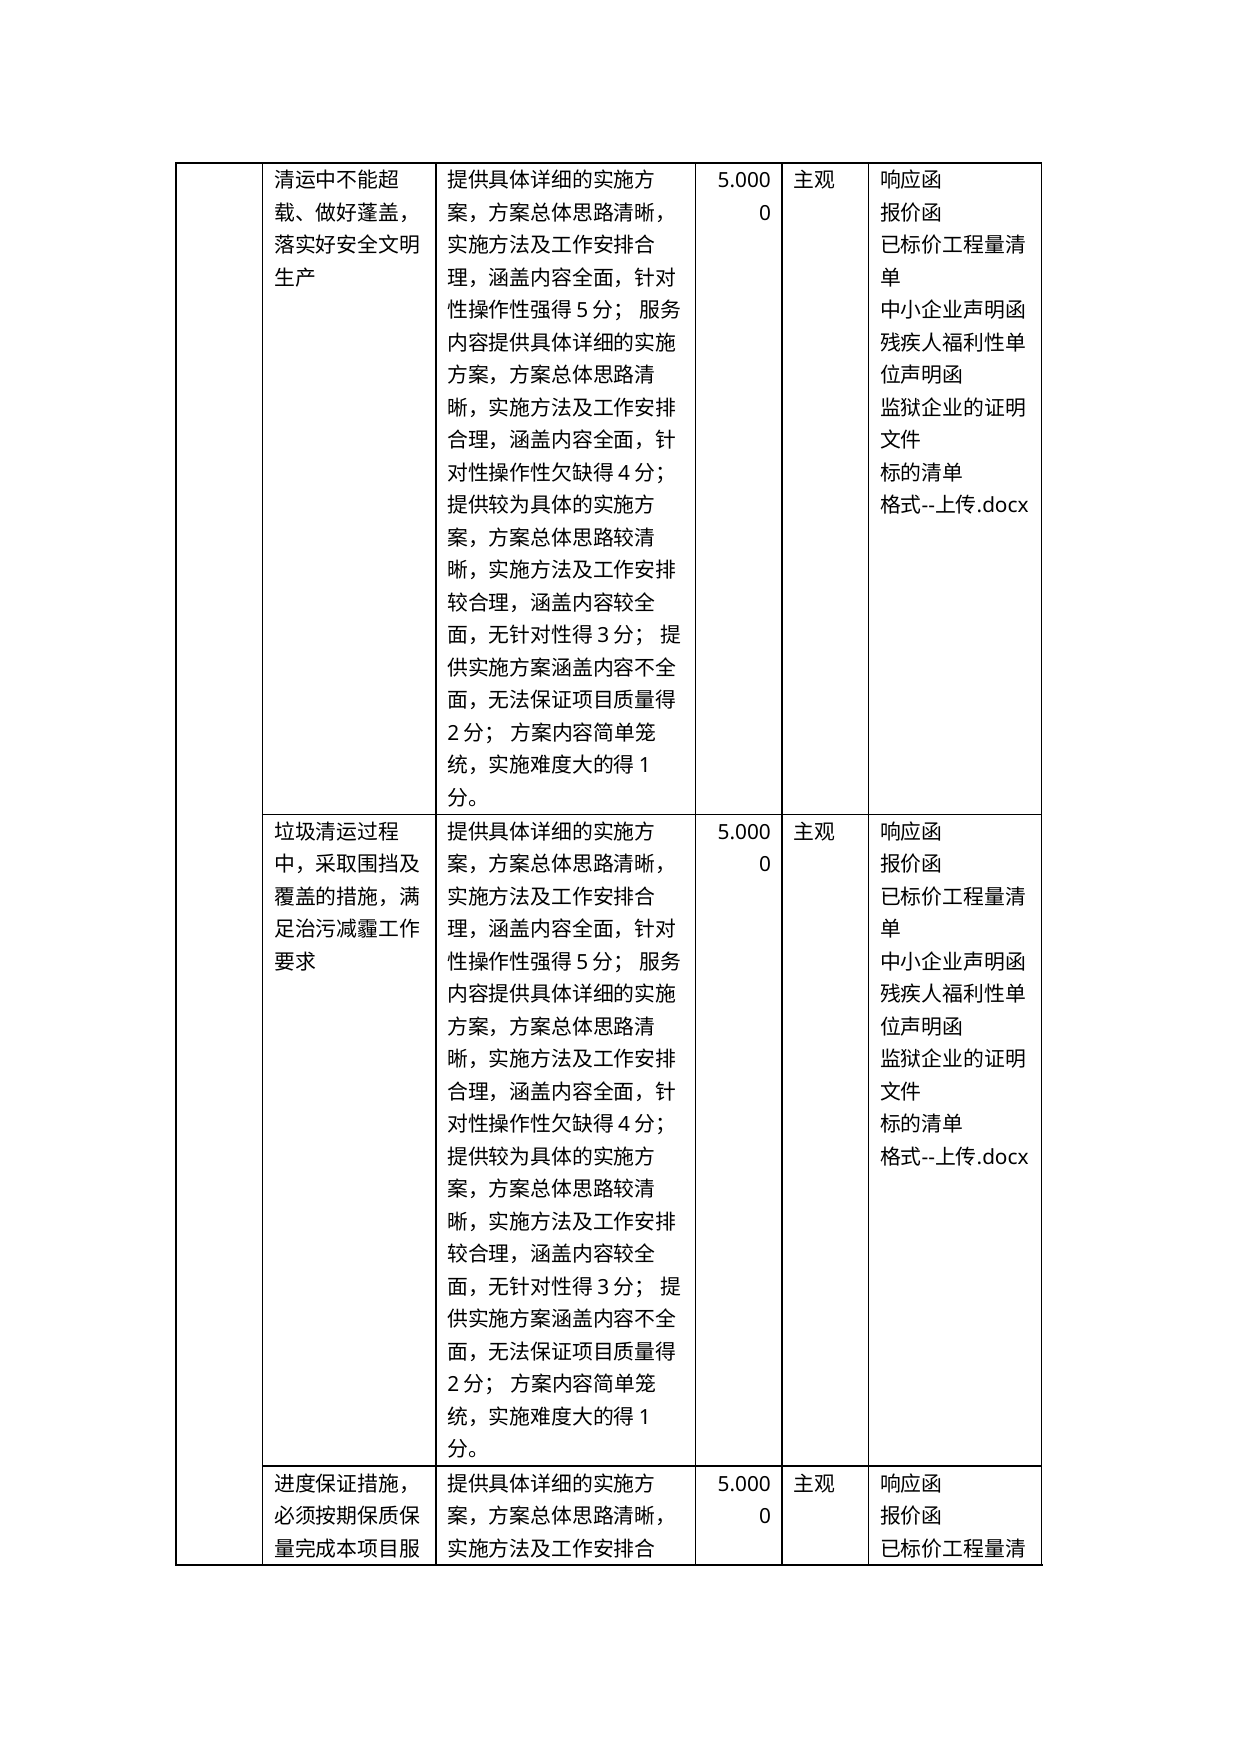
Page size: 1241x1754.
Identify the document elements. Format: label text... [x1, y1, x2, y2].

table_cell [869, 1467, 1041, 1564]
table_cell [437, 1467, 695, 1564]
table_cell 垃圾清运过程中，采取围挡及覆盖的措施，满足治污减霾工作要求 [263, 815, 435, 1465]
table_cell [869, 164, 1041, 813]
table_cell 主观 [783, 164, 868, 813]
table_cell 主观 [783, 815, 868, 1465]
table_cell 响应函 报价函 已标价工程量清单 中小企业声明函 残疾人福利性单位声明函 监狱企业的证明文件 标的清单 格式--上传.docx [869, 815, 1041, 1465]
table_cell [263, 1467, 435, 1564]
table_cell 主观 [783, 1467, 868, 1564]
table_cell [437, 164, 695, 813]
table_cell 5.0000 [696, 1467, 781, 1564]
table_cell 清运中不能超载、做好蓬盖，落实好安全文明生产 [263, 164, 435, 813]
table_cell 5.0000 [696, 815, 781, 1465]
table_cell 5.0000 [696, 164, 781, 813]
